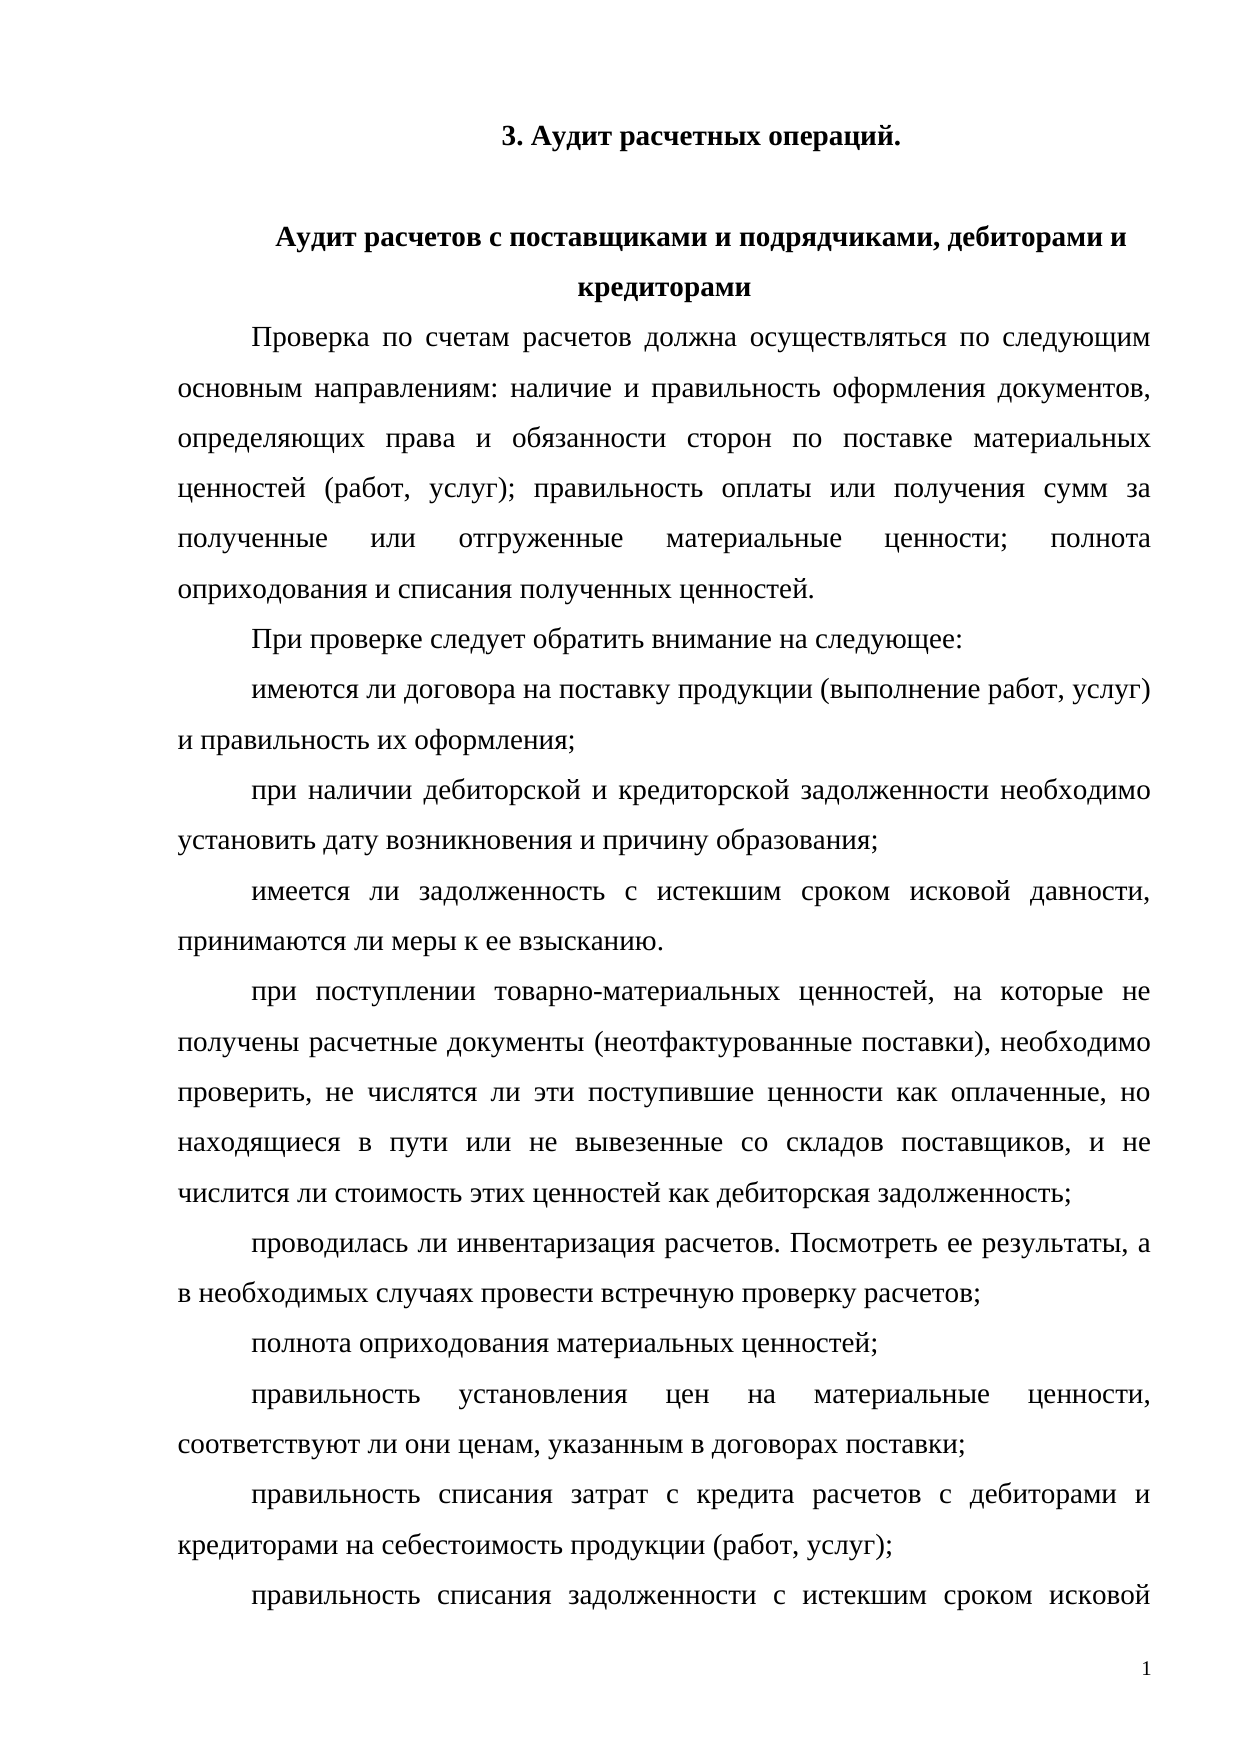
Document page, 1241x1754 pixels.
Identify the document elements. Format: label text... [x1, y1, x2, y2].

text правильность установления цен на материальные ценности, соответствуют ли они ценам, указанным в договорах поставки; [177, 1376, 1152, 1460]
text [177, 118, 1152, 152]
text при поступлении товарно-материальных ценностей, на которые не получены расчетные документы (неотфактурованные поставки), необходимо проверить, не числятся ли эти поступившие ценности как оплаченные, но находящиеся в пути или не вывезенные со складов поставщиков, и не числится ли стоимость этих ценностей как дебиторская задолженность; [177, 973, 1152, 1208]
text при наличии дебиторской и кредиторской задолженности необходимо установить дату возникновения и причину образования; [177, 772, 1152, 856]
text Проверка по счетам расчетов должна осуществляться по следующим основным направлениям: наличие и правильность оформления документов, определяющих права и обязанности сторон по поставке материальных ценностей (работ, услуг); правильность оплаты или получения сумм за полученные или отгруженные материальные ценности; полнота оприходования и списания полученных ценностей. [177, 319, 1152, 604]
text Аудит расчетов с поставщиками и подрядчиками, дебиторами и кредиторами [177, 219, 1152, 303]
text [177, 1577, 1152, 1611]
text полнота оприходования материальных ценностей; [177, 1326, 1152, 1359]
text правильность списания затрат с кредита расчетов с дебиторами и кредиторами на себестоимость продукции (работ, услуг); [177, 1477, 1152, 1560]
text имеются ли договора на поставку продукции (выполнение работ, услуг) и правильность их оформления; [177, 672, 1152, 755]
text проводилась ли инвентаризация расчетов. Посмотреть ее результаты, а в необходимых случаях провести встречную проверку расчетов; [177, 1225, 1152, 1309]
text При проверке следует обратить внимание на следующее: [177, 621, 1152, 655]
text имеется ли задолженность с истекшим сроком исковой давности, принимаются ли меры к ее взысканию. [177, 873, 1152, 957]
